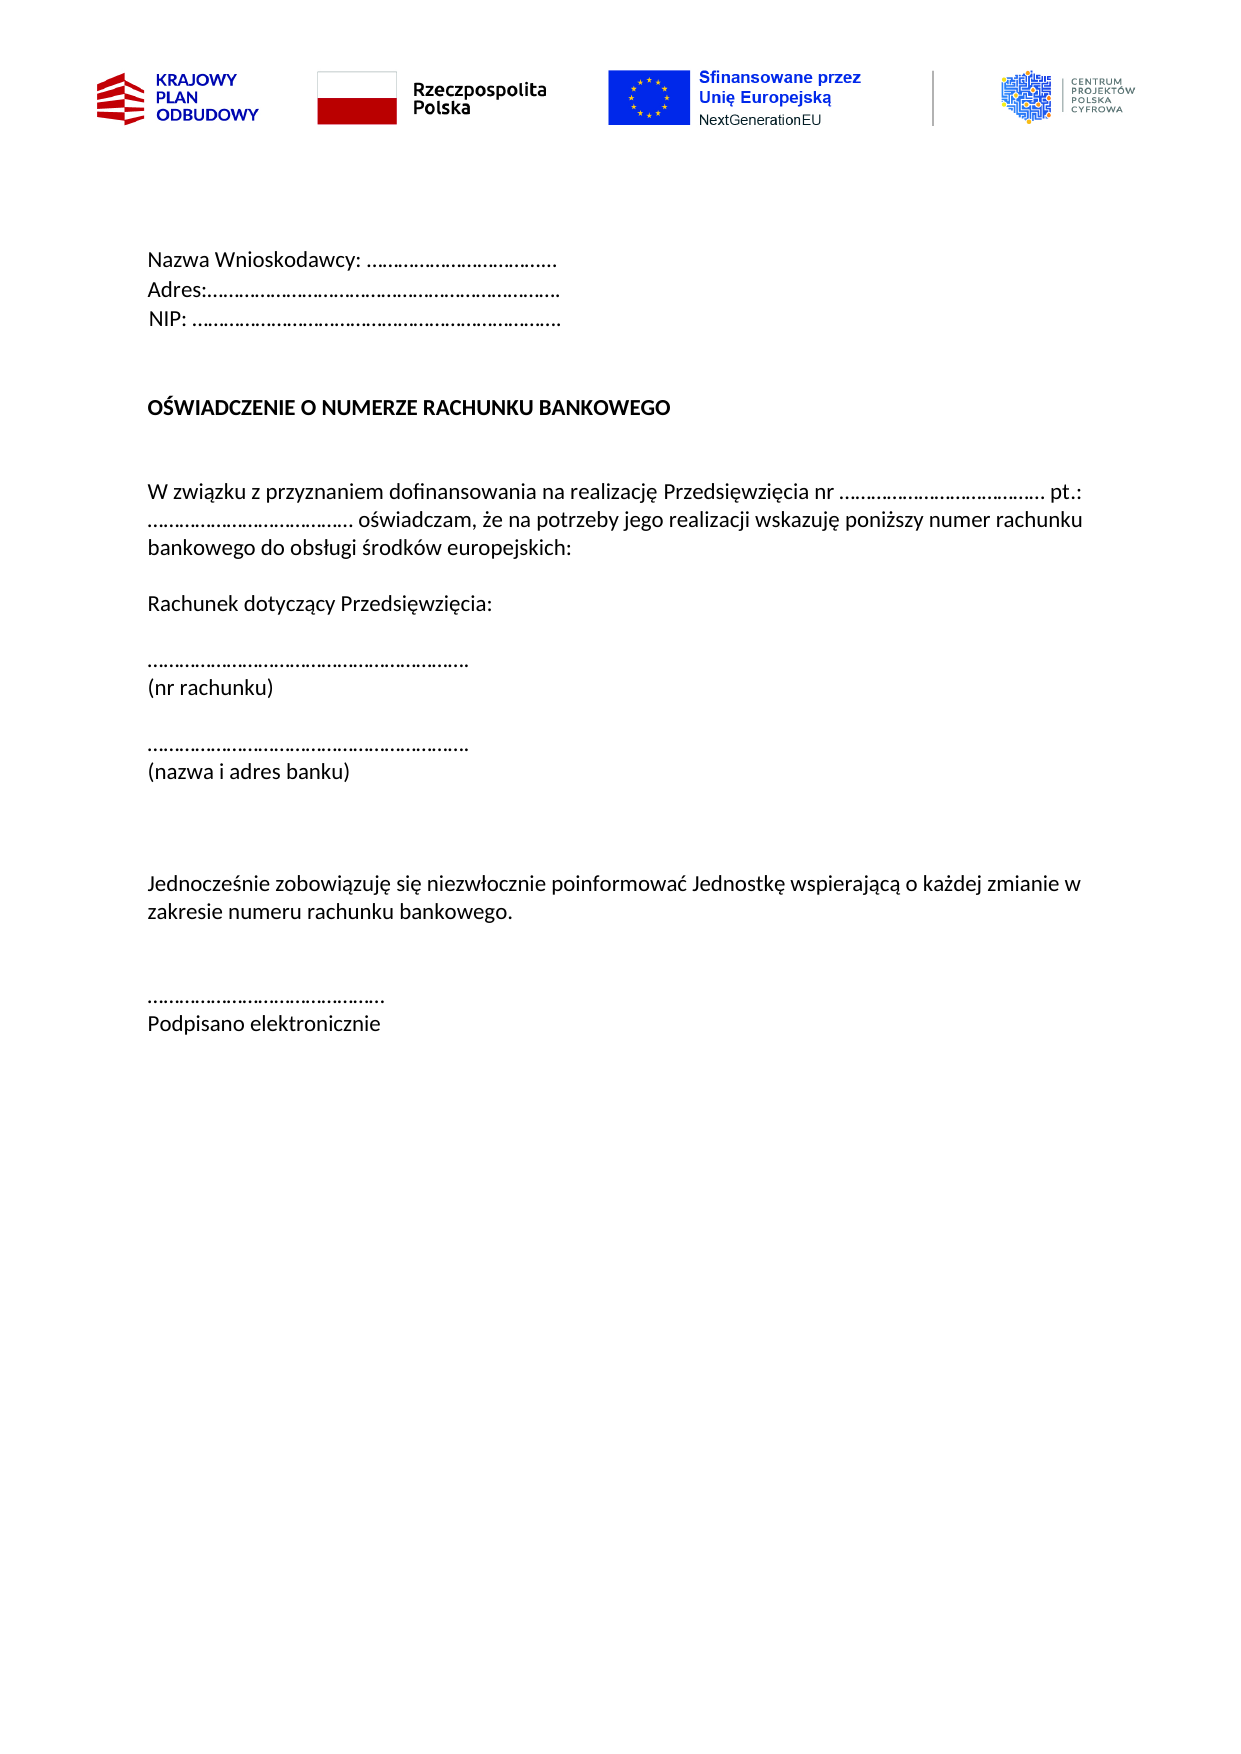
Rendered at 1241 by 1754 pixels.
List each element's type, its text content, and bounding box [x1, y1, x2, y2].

text ……………………………………… [147, 981, 1099, 1009]
text Adres:…………………………………………………………. NIP: ……………………………………………………………. [147, 276, 1099, 332]
text (nr rachunku) [147, 673, 1099, 701]
text Jednocześnie zobowiązuję się niezwłocznie poinformować Jednostkę wspierającą o każdej zmianie w zakresie numeru rachunku bankowego. [147, 869, 1099, 925]
text OŚWIADCZENIE O NUMERZE RACHUNKU BANKOWEGO [147, 393, 1099, 421]
picture [78, 47, 1190, 146]
text Rachunek dotyczący Przedsięwzięcia: [147, 589, 1099, 617]
text Nazwa Wnioskodawcy: ……………………………... [147, 246, 1099, 274]
text Podpisano elektronicznie [147, 1009, 1099, 1037]
text ……………………………………………………. [147, 729, 1099, 757]
text ……………………………………………………. [147, 645, 1099, 673]
text W związku z przyznaniem dofinansowania na realizację Przedsięwzięcia nr ………………………………… pt.:………………………………… oświadczam, że na potrzeby jego realizacji wskazuję poniższy numer rachunku bankowego do obsługi środków europejskich: [147, 477, 1099, 561]
text (nazwa i adres banku) [147, 757, 1099, 785]
